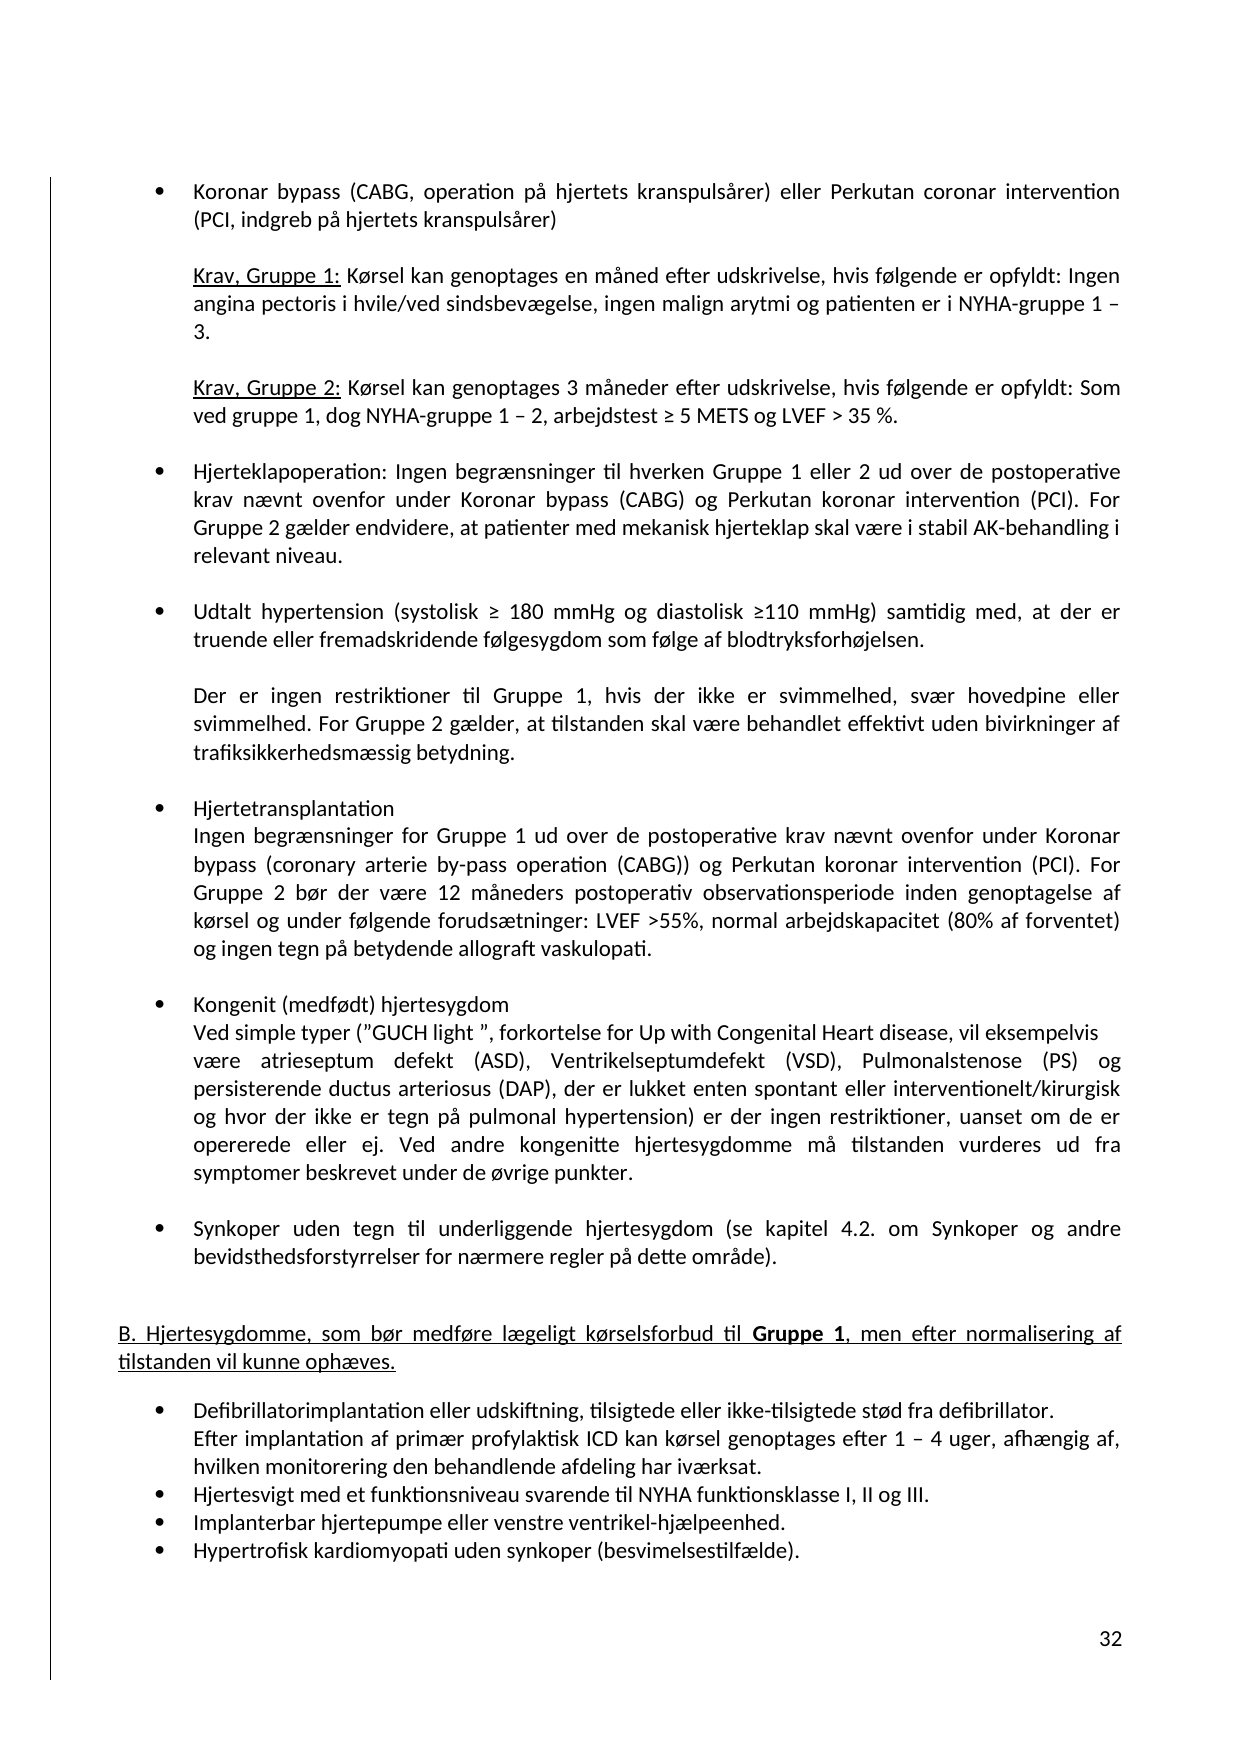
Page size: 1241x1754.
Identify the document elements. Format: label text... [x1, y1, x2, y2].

list Hjertetransplantation [156, 794, 1122, 822]
list Hjertesvigt med et funktionsniveau svarende til NYHA funktionsklasse I, II og III. [156, 1480, 1122, 1508]
text B. Hjertesygdomme, som bør medføre lægeligt kørselsforbud til Gruppe 1, men efter normalisering af tilstanden vil kunne ophæves. [118, 1344, 1122, 1375]
list Der er ingen restriktioner til Gruppe 1, hvis der ikke er svimmelhed, svær hovedpine eller svimmelhed. For Gruppe 2 gælder, at tilstanden skal være behandlet effektivt uden bivirkninger af trafiksikkerhedsmæssig betydning. [193, 682, 1122, 766]
list Defibrillatorimplantation eller udskiftning, tilsigtede eller ikke-tilsigtede stød fra defibrillator. [156, 1396, 1122, 1424]
text B. Hjertesygdomme, som bør medføre lægeligt kørselsforbud til Gruppe 1, men efter normalisering af tilstanden vil kunne ophæves. [118, 1319, 1122, 1343]
list Implanterbar hjertepumpe eller venstre ventrikel-hjælpeenhed. [156, 1508, 1122, 1536]
list Ingen begrænsninger for Gruppe 1 ud over de postoperative krav nævnt ovenfor under Koronar bypass (coronary arterie by-pass operation (CABG)) og Perkutan koronar intervention (PCI). For Gruppe 2 bør der være 12 måneders postoperativ observationsperiode inden genoptagelse af kørsel og under følgende forudsætninger: LVEF >55%, normal arbejdskapacitet (80% af forventet) og ingen tegn på betydende allograft vaskulopati. [193, 822, 1122, 962]
list Hypertrofisk kardiomyopati uden synkoper (besvimelsestilfælde). [156, 1536, 1122, 1564]
list Efter implantation af primær profylaktisk ICD kan kørsel genoptages efter 1 – 4 uger, afhængig af, hvilken monitorering den behandlende afdeling har iværksat. [193, 1424, 1122, 1480]
list Koronar bypass (CABG, operation på hjertets kranspulsårer) eller Perkutan coronar intervention (PCI, indgreb på hjertets kranspulsårer) [156, 177, 1122, 233]
list Synkoper uden tegn til underliggende hjertesygdom (se kapitel 4.2. om Synkoper og andre bevidsthedsforstyrrelser for nærmere regler på dette område). [156, 1214, 1122, 1270]
list Krav, Gruppe 2: Kørsel kan genoptages 3 måneder efter udskrivelse, hvis følgende er opfyldt: Som ved gruppe 1, dog NYHA-gruppe 1 – 2, arbejdstest ≥ 5 METS og LVEF > 35 %. [193, 373, 1122, 429]
list være atrieseptum defekt (ASD), Ventrikelseptumdefekt (VSD), Pulmonalstenose (PS) og persisterende ductus arteriosus (DAP), der er lukket enten spontant eller interventionelt/kirurgisk og hvor der ikke er tegn på pulmonal hypertension) er der ingen restriktioner, uanset om de er opererede eller ej. Ved andre kongenitte hjertesygdomme må tilstanden vurderes ud fra symptomer beskrevet under de øvrige punkter. [193, 1046, 1122, 1186]
list Hjerteklapoperation: Ingen begrænsninger til hverken Gruppe 1 eller 2 ud over de postoperative krav nævnt ovenfor under Koronar bypass (CABG) og Perkutan koronar intervention (PCI). For Gruppe 2 gælder endvidere, at patienter med mekanisk hjerteklap skal være i stabil AK-behandling i relevant niveau. [156, 457, 1122, 569]
list Ved simple typer (”GUCH light ”, forkortelse for Up with Congenital Heart disease, vil eksempelvis [193, 1018, 1122, 1046]
list Kongenit (medfødt) hjertesygdom [156, 990, 1122, 1018]
list Krav, Gruppe 1: Kørsel kan genoptages en måned efter udskrivelse, hvis følgende er opfyldt: Ingen angina pectoris i hvile/ved sindsbevægelse, ingen malign arytmi og patienten er i NYHA-gruppe 1 – 3. [193, 261, 1122, 345]
list Udtalt hypertension (systolisk ≥ 180 mmHg og diastolisk ≥110 mmHg) samtidig med, at der er truende eller fremadskridende følgesygdom som følge af blodtryksforhøjelsen. [156, 597, 1122, 653]
